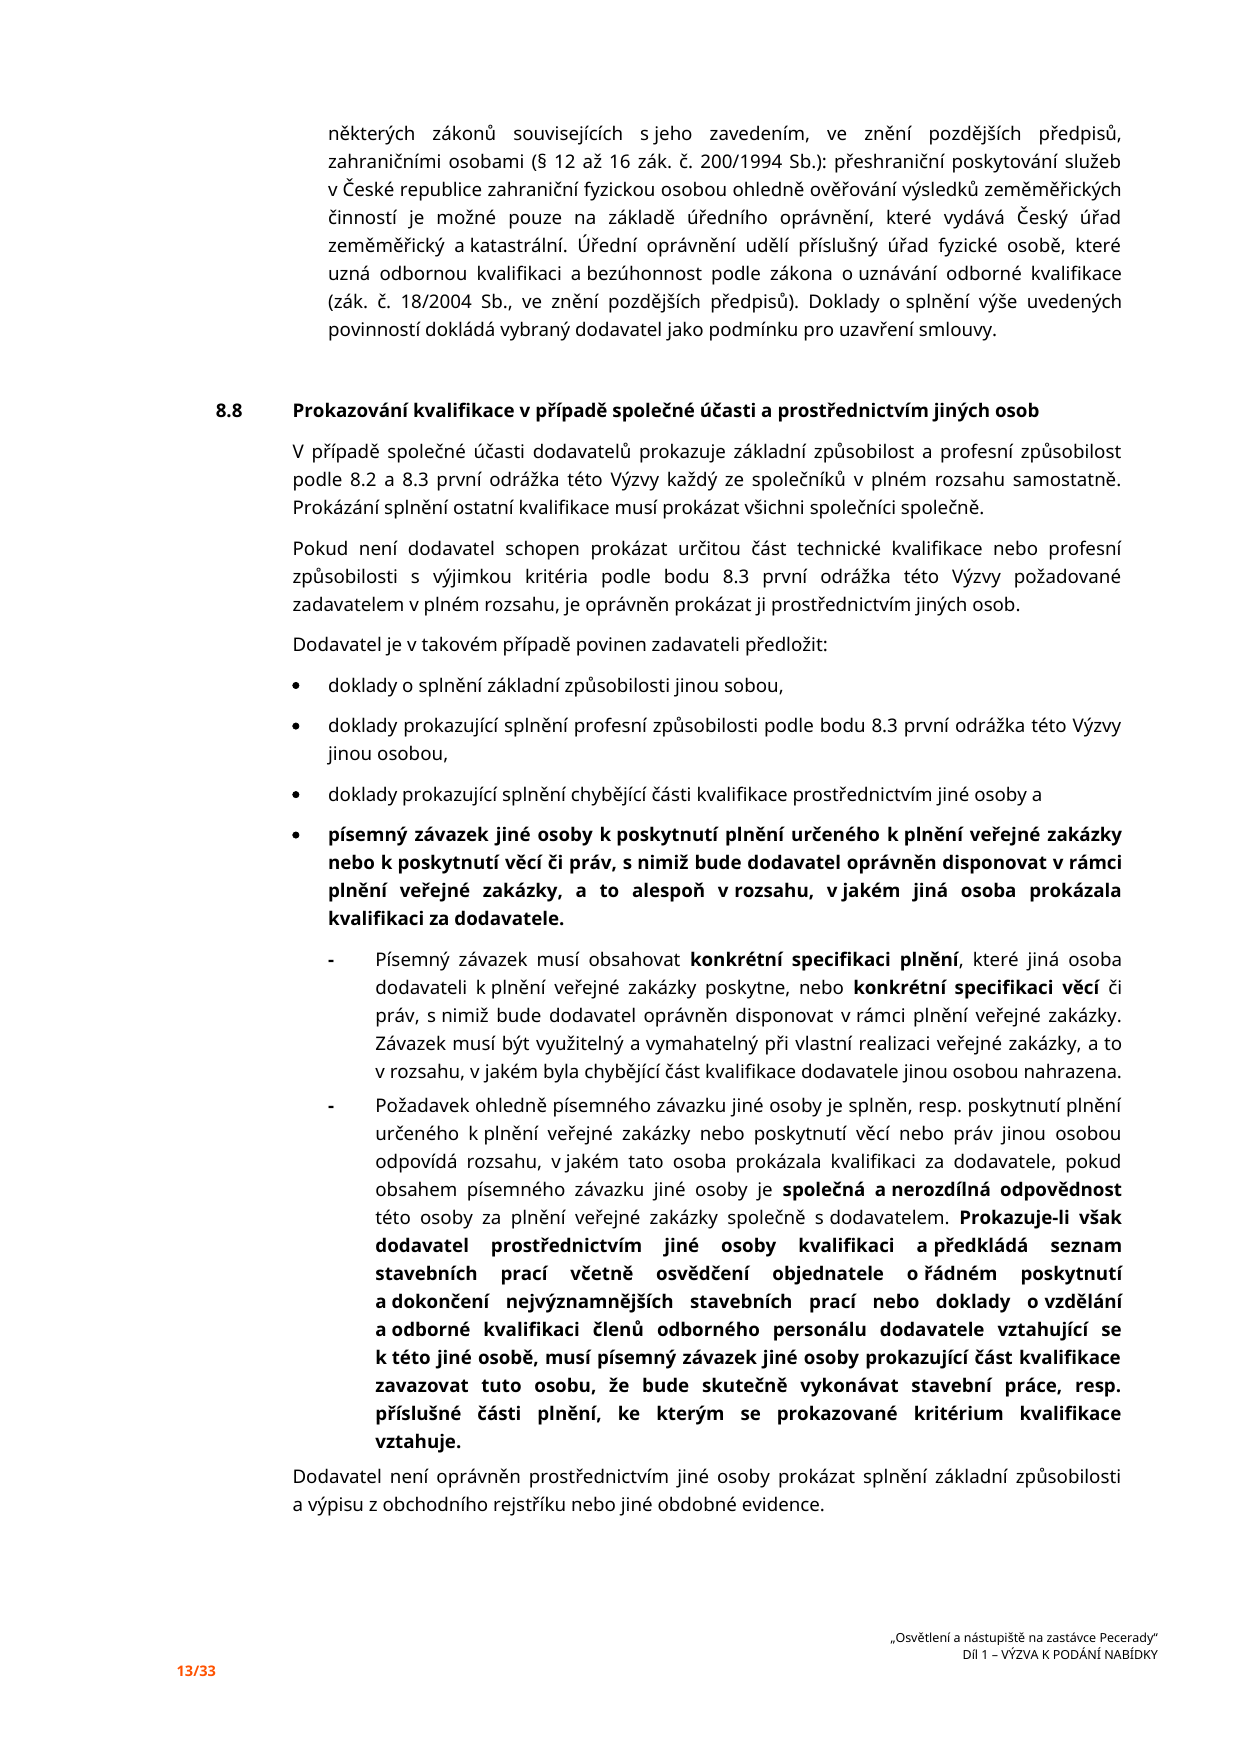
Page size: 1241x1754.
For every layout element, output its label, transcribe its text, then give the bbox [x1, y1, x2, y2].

text Požadavek ohledně písemného závazku jiné osoby je splněn, resp. poskytnutí plnění určeného k plnění veřejné zakázky nebo poskytnutí věcí nebo práv jinou osobou odpovídá rozsahu, v jakém tato osoba prokázala kvalifikaci za dodavatele, pokud obsahem písemného závazku jiné osoby je společná a nerozdílná odpovědnost této osoby za plnění veřejné zakázky společně s dodavatelem. Prokazuje-li však dodavatel prostřednictvím jiné osoby kvalifikaci a předkládá seznam stavebních prací včetně osvědčení objednatele o řádném poskytnutí a dokončení nejvýznamnějších stavebních prací nebo doklady o vzdělání a odborné kvalifikaci členů odborného personálu dodavatele vztahující se k této jiné osobě, musí písemný závazek jiné osoby prokazující část kvalifikace zavazovat tuto osobu, že bude skutečně vykonávat stavební práce, resp. příslušné části plnění, ke kterým se prokazované kritérium kvalifikace vztahuje. [328, 1092, 1122, 1454]
text Pokud není dodavatel schopen prokázat určitou část technické kvalifikace nebo profesní způsobilosti s výjimkou kritéria podle bodu 8.3 první odrážka této Výzvy požadované zadavatelem v plném rozsahu, je oprávněn prokázat ji prostřednictvím jiných osob. [292, 535, 1122, 616]
text Písemný závazek musí obsahovat konkrétní specifikaci plnění, které jiná osoba dodavateli k plnění veřejné zakázky poskytne, nebo konkrétní specifikaci věcí či práv, s nimiž bude dodavatel oprávněn disponovat v rámci plnění veřejné zakázky. Závazek musí být využitelný a vymahatelný při vlastní realizaci veřejné zakázky, a to v rozsahu, v jakém byla chybějící část kvalifikace dodavatele jinou osobou nahrazena. [328, 946, 1122, 1084]
text Dodavatel je v takovém případě povinen zadavateli předložit: [292, 631, 1122, 657]
text V případě společné účasti dodavatelů prokazuje základní způsobilost a profesní způsobilost podle 8.2 a 8.3 první odrážka této Výzvy každý ze společníků v plném rozsahu samostatně. Prokázání splnění ostatní kvalifikace musí prokázat všichni společníci společně. [292, 438, 1122, 520]
text písemný závazek jiné osoby k poskytnutí plnění určeného k plnění veřejné zakázky nebo k poskytnutí věcí či práv, s nimiž bude dodavatel oprávněn disponovat v rámci plnění veřejné zakázky, a to alespoň v rozsahu, v jakém jiná osoba prokázala kvalifikaci za dodavatele. [292, 822, 1122, 931]
text doklady prokazující splnění profesní způsobilosti podle bodu 8.3 první odrážka této Výzvy jinou osobou, [292, 712, 1122, 766]
text Prokazování kvalifikace v případě společné účasti a prostřednictvím jiných osob [216, 398, 1122, 423]
text doklady prokazující splnění chybějící části kvalifikace prostřednictvím jiné osoby a [292, 781, 1122, 807]
text doklady o splnění základní způsobilosti jinou sobou, [292, 672, 1122, 697]
text Dodavatel není oprávněn prostřednictvím jiné osoby prokázat splnění základní způsobilosti a výpisu z obchodního rejstříku nebo jiné obdobné evidence. [292, 1463, 1122, 1517]
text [292, 121, 1122, 342]
